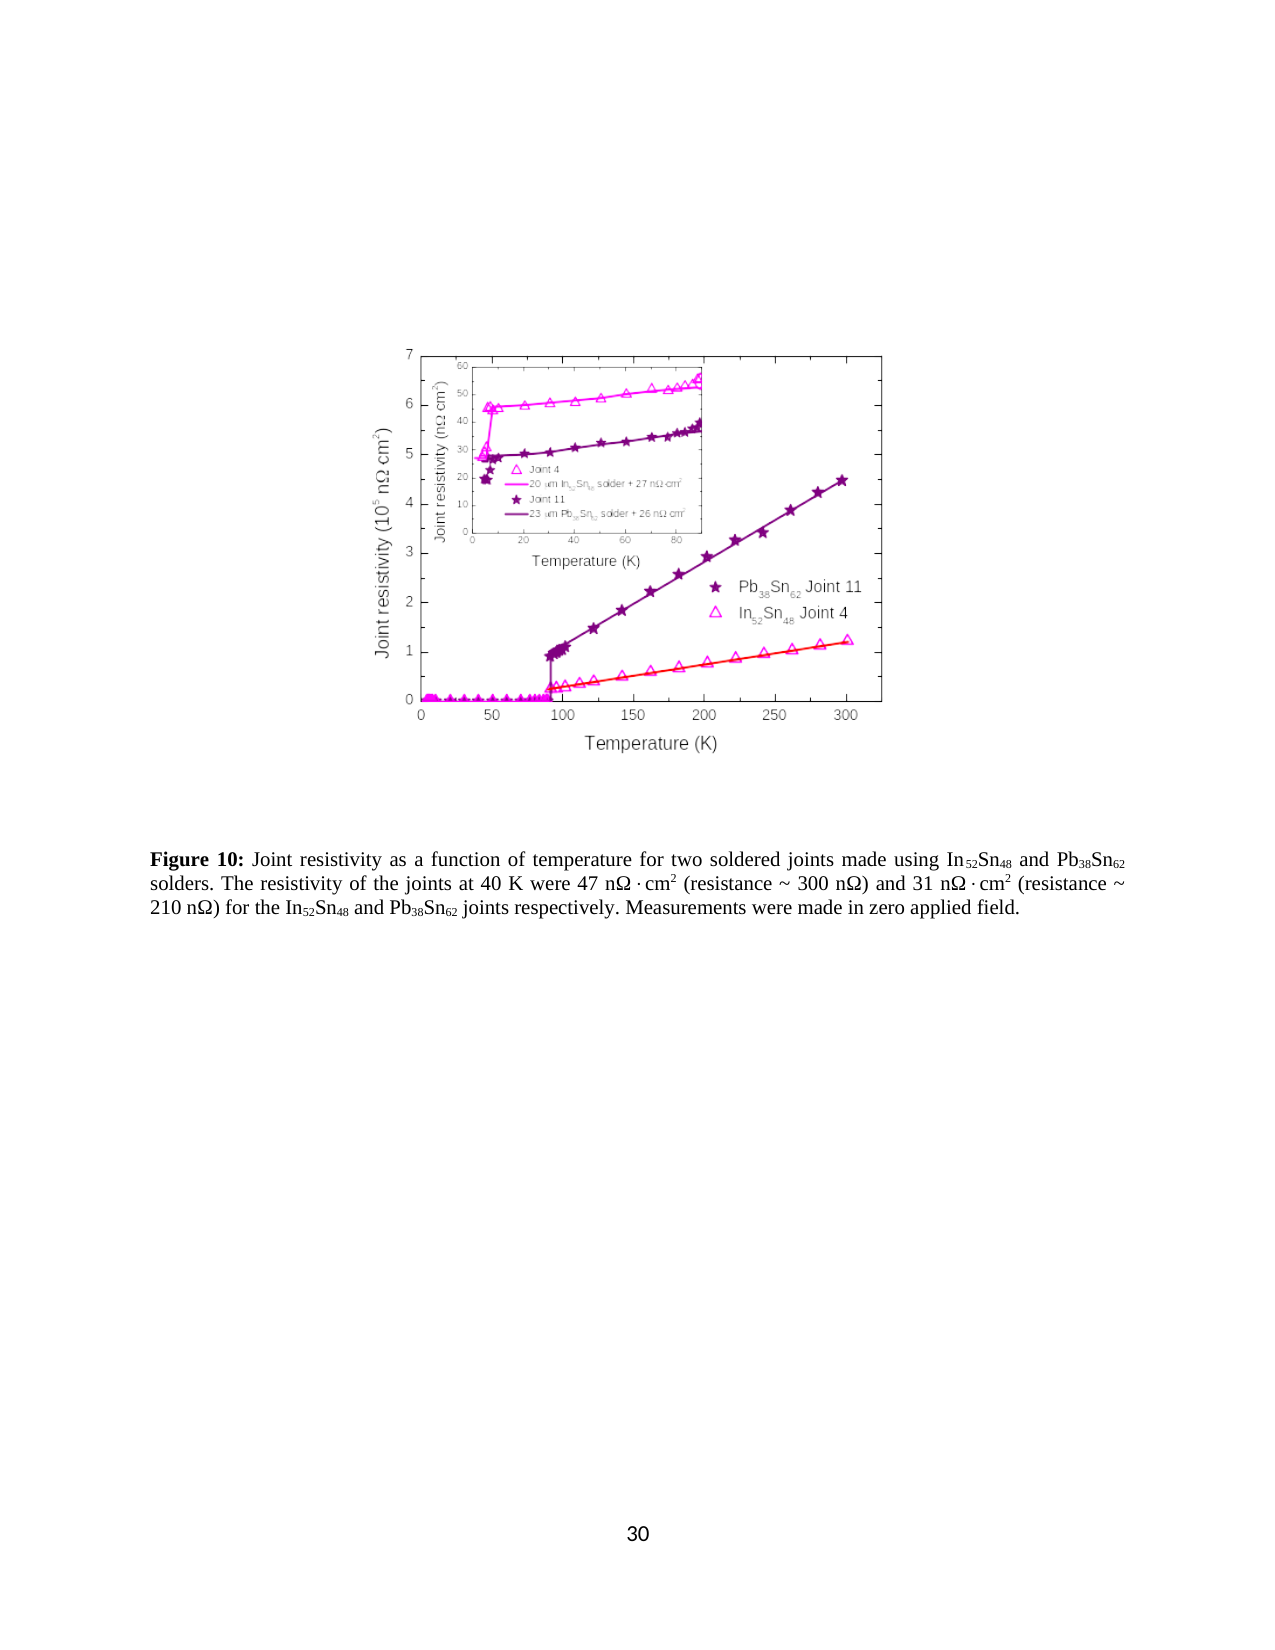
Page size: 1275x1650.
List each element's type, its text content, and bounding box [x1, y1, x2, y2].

text Figure 10: Joint resistivity as a function of temperature for two soldered joints made using In52Sn48 and Pb38Sn62 solders. The resistivity of the joints at 40 K were 47 nΩcm2 (resistance ~ 300 nΩ) and 31 nΩcm2 (resistance ~ 210 nΩ) for the In52Sn48 and Pb38Sn62 joints respectively. Measurements were made in zero applied field. [150, 847, 1125, 919]
